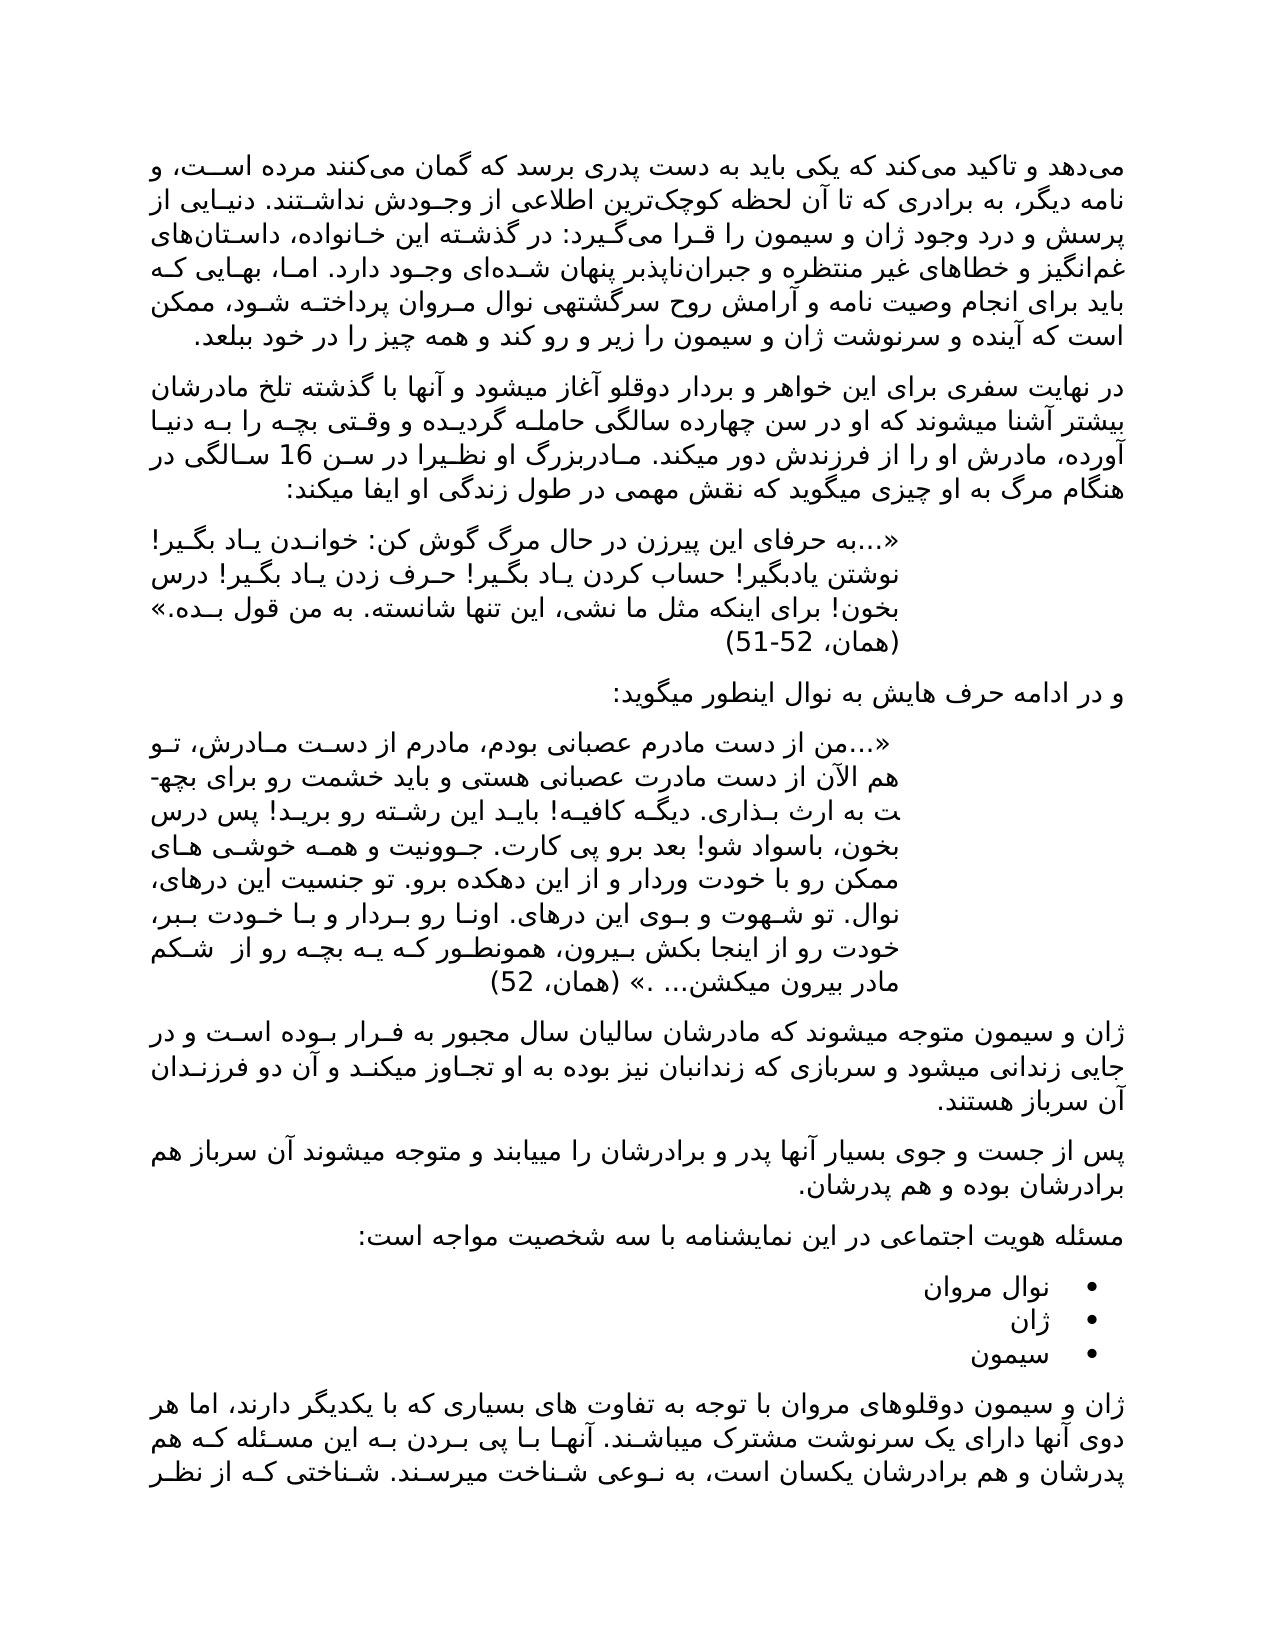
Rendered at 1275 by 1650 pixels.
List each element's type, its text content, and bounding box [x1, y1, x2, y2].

list نوال مروان [150, 1271, 1087, 1303]
text پس از جست و جوی بسیار آنها پدر و برادرشان را مییابند و متوجه میشوند آن سرباز هم برادرشان بوده و هم پدرشان. [150, 1136, 1125, 1201]
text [150, 150, 1125, 352]
text «...من از دست مادرم عصبانی بودم، مادرم از دست مادرش، تو هم الآن از دست مادرت عصبانی هستی و باید خشمت رو برای بچهت به ارث بذاری. دیگه کافیه! باید این رشته رو برید! پس درس بخون، باسواد شو! بعد برو پی کارت. جوونیت و همه خوشی های ممکن رو با خودت وردار و از این دهکده برو. تو جنسیت این درهای، نوال. تو شهوت و بوی این درهای. اونا رو بردار و با خودت ببر، خودت رو از اینجا بکش بیرون، همونطور که یه بچه رو از شکم مادر بیرون میکشن... .» (همان، 52) [150, 728, 900, 998]
text مسئله هویت اجتماعی در این نمایشنامه با سه شخصیت مواجه است: [150, 1220, 1125, 1252]
list سیمون [150, 1338, 1087, 1369]
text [150, 1388, 1125, 1488]
list ژان [150, 1304, 1087, 1336]
text و در ادامه حرف هایش به نوال اینطور میگوید: [150, 677, 1125, 708]
text در نهایت سفری برای این خواهر و بردار دوقلو آغاز میشود و آنها با گذشته تلخ مادرشان بیشتر آشنا میشوند که او در سن چهارده سالگی حامله گردیده و وقتی بچه را به دنیا آورده، مادرش او را از فرزندش دور میکند. مادربزرگ او نظیرا در سن 16 سالگی در هنگام مرگ به او چیزی میگوید که نقش مهمی در طول زندگی او ایفا میکند: [150, 371, 1125, 505]
text «...به حرفای این پیرزن در حال مرگ گوش کن: خواندن یاد بگیر! نوشتن یادبگیر! حساب کردن یاد بگیر! حرف زدن یاد بگیر! درس بخون! برای اینکه مثل ما نشی، این تنها شانسته. به من قول بده.» (همان، 52-51) [150, 524, 900, 658]
text ژان و سیمون متوجه میشوند که مادرشان سالیان سال مجبور به فرار بوده است و در جایی زندانی میشود و سربازی که زندانبان نیز بوده به او تجاوز میکند و آن دو فرزندان آن سرباز هستند. [150, 1017, 1125, 1116]
